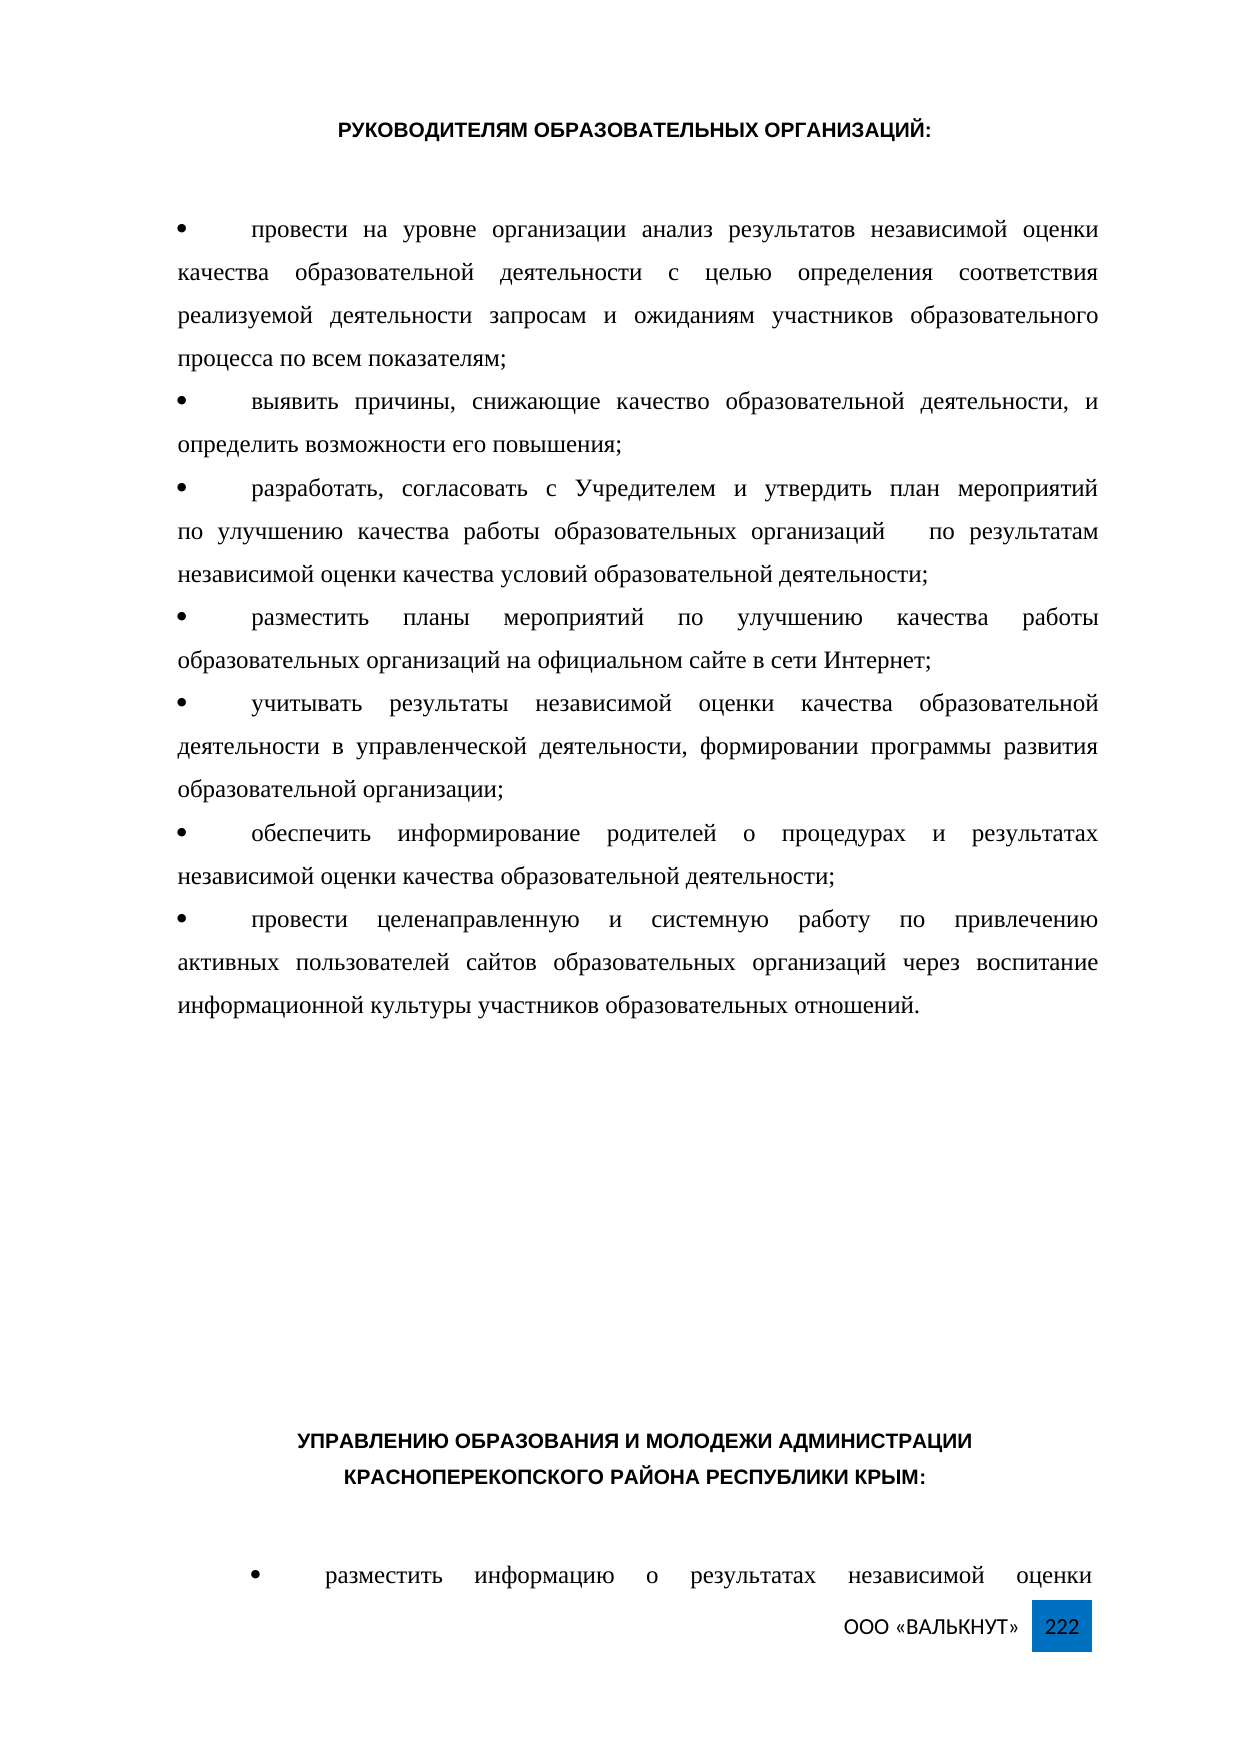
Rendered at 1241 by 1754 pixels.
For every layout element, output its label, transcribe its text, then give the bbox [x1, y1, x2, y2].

list провести целенаправленную и системную работу по привлечению активных пользователей сайтов образовательных организаций через воспитание информационной культуры участников образовательных отношений. [177, 904, 1099, 1019]
list провести на уровне организации анализ результатов независимой оценки качества образовательной деятельности с целью определения соответствия реализуемой деятельности запросам и ожиданиям участников образовательного процесса по всем показателям; [177, 214, 1099, 372]
list выявить причины, снижающие качество образовательной деятельности, и определить возможности его повышения; [177, 386, 1099, 458]
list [177, 1560, 1092, 1589]
list разработать, согласовать с Учредителем и утвердить план мероприятий по улучшению качества работы образовательных организаций по результатам независимой оценки качества условий образовательной деятельности; [177, 473, 1099, 588]
list УПРАВЛЕНИЮ ОБРАЗОВАНИЯ И МОЛОДЕЖИ АДМИНИСТРАЦИИ КРАСНОПЕРЕКОПСКОГО РАЙОНА РЕСПУБЛИКИ КРЫМ: [177, 1428, 1092, 1488]
list разместить планы мероприятий по улучшению качества работы образовательных организаций на официальном сайте в сети Интернет; [177, 602, 1099, 674]
list учитывать результаты независимой оценки качества образовательной деятельности в управленческой деятельности, формировании программы развития образовательной организации; [177, 688, 1099, 803]
list обеспечить информирование родителей о процедурах и результатах независимой оценки качества образовательной деятельности; [177, 818, 1099, 889]
list РУКОВОДИТЕЛЯМ ОБРАЗОВАТЕЛЬНЫХ ОРГАНИЗАЦИЙ: [177, 118, 1092, 142]
